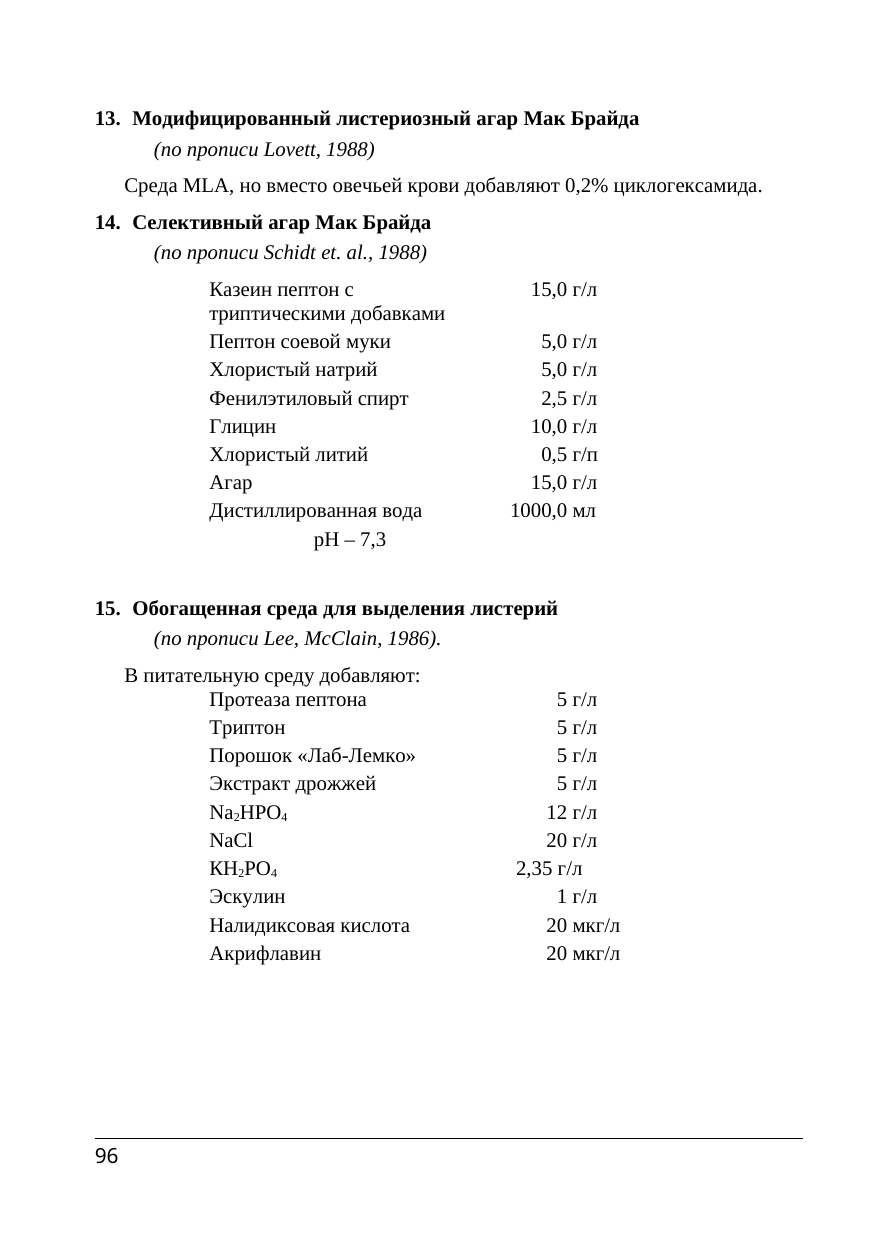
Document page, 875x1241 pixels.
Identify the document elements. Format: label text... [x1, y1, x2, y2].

text Среда МLА, но вместо овечьей крови добавляют 0,2% циклогексамида. [94, 173, 803, 197]
text (по прописи Schidt et. al., 1988) [124, 240, 803, 264]
subtitle Обогащенная среда для выделения листерий [94, 596, 803, 620]
text (по прописи Lee, McClain, 1986). [124, 626, 803, 650]
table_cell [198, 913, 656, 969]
subtitle Модифицированный листериозный агар Мак Брайда [94, 106, 803, 130]
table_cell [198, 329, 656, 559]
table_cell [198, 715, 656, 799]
text (по прописи Lovett, 1988) [124, 137, 803, 161]
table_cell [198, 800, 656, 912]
subtitle Селективный агар Мак Брайда [94, 210, 803, 234]
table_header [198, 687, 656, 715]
text В питательную среду добавляют: [94, 663, 803, 687]
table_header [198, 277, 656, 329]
